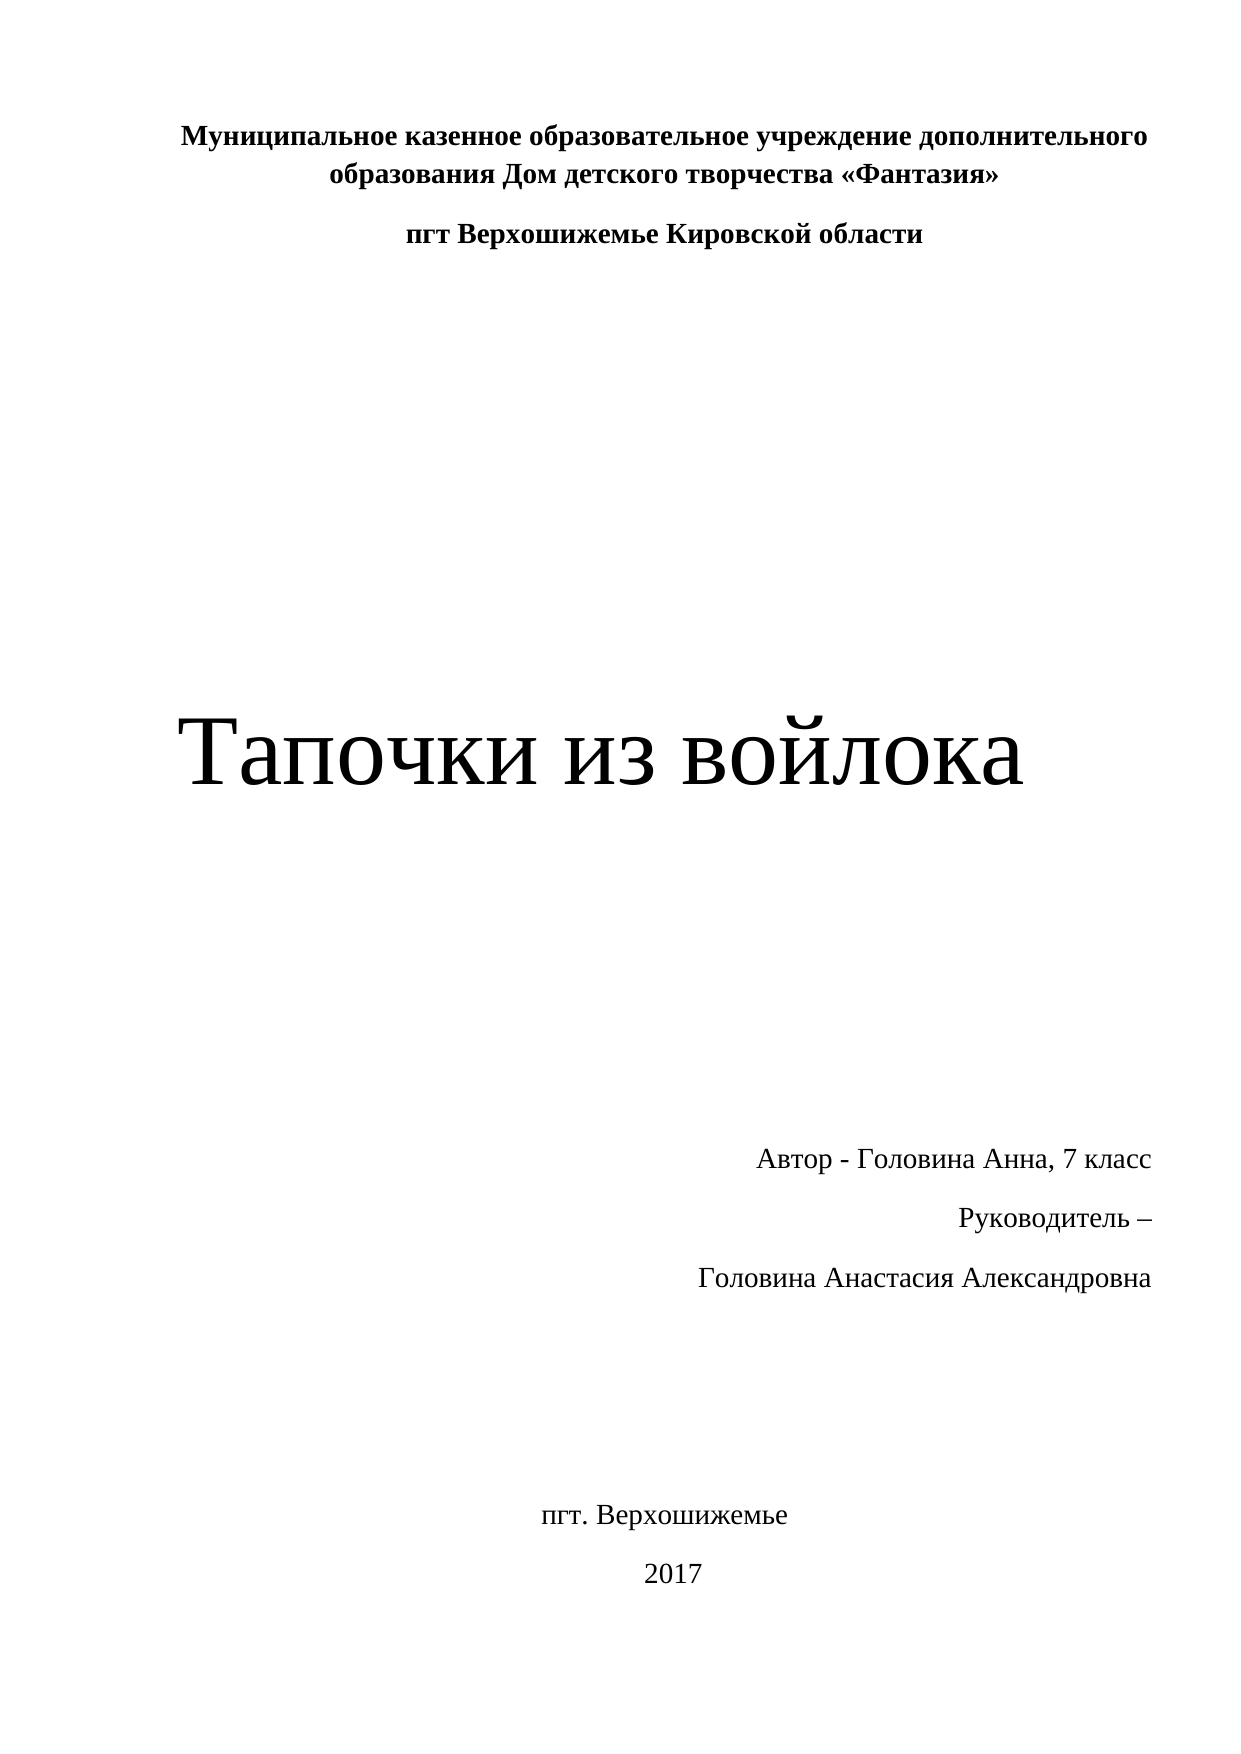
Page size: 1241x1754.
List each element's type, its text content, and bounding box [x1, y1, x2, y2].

text Автор - Головина Анна, 7 класс [177, 1141, 1152, 1174]
text Муниципальное казенное образовательное учреждение дополнительного образования Дом детского творчества «Фантазия» [177, 118, 1152, 190]
text Руководитель – [177, 1200, 1152, 1234]
text Головина Анастасия Александровна [177, 1260, 1152, 1293]
text пгт Верхошижемье Кировской области [177, 216, 1152, 249]
text 2017 [177, 1557, 1152, 1590]
text пгт. Верхошижемье [177, 1497, 1152, 1531]
text Тапочки из войлока [177, 691, 1152, 806]
